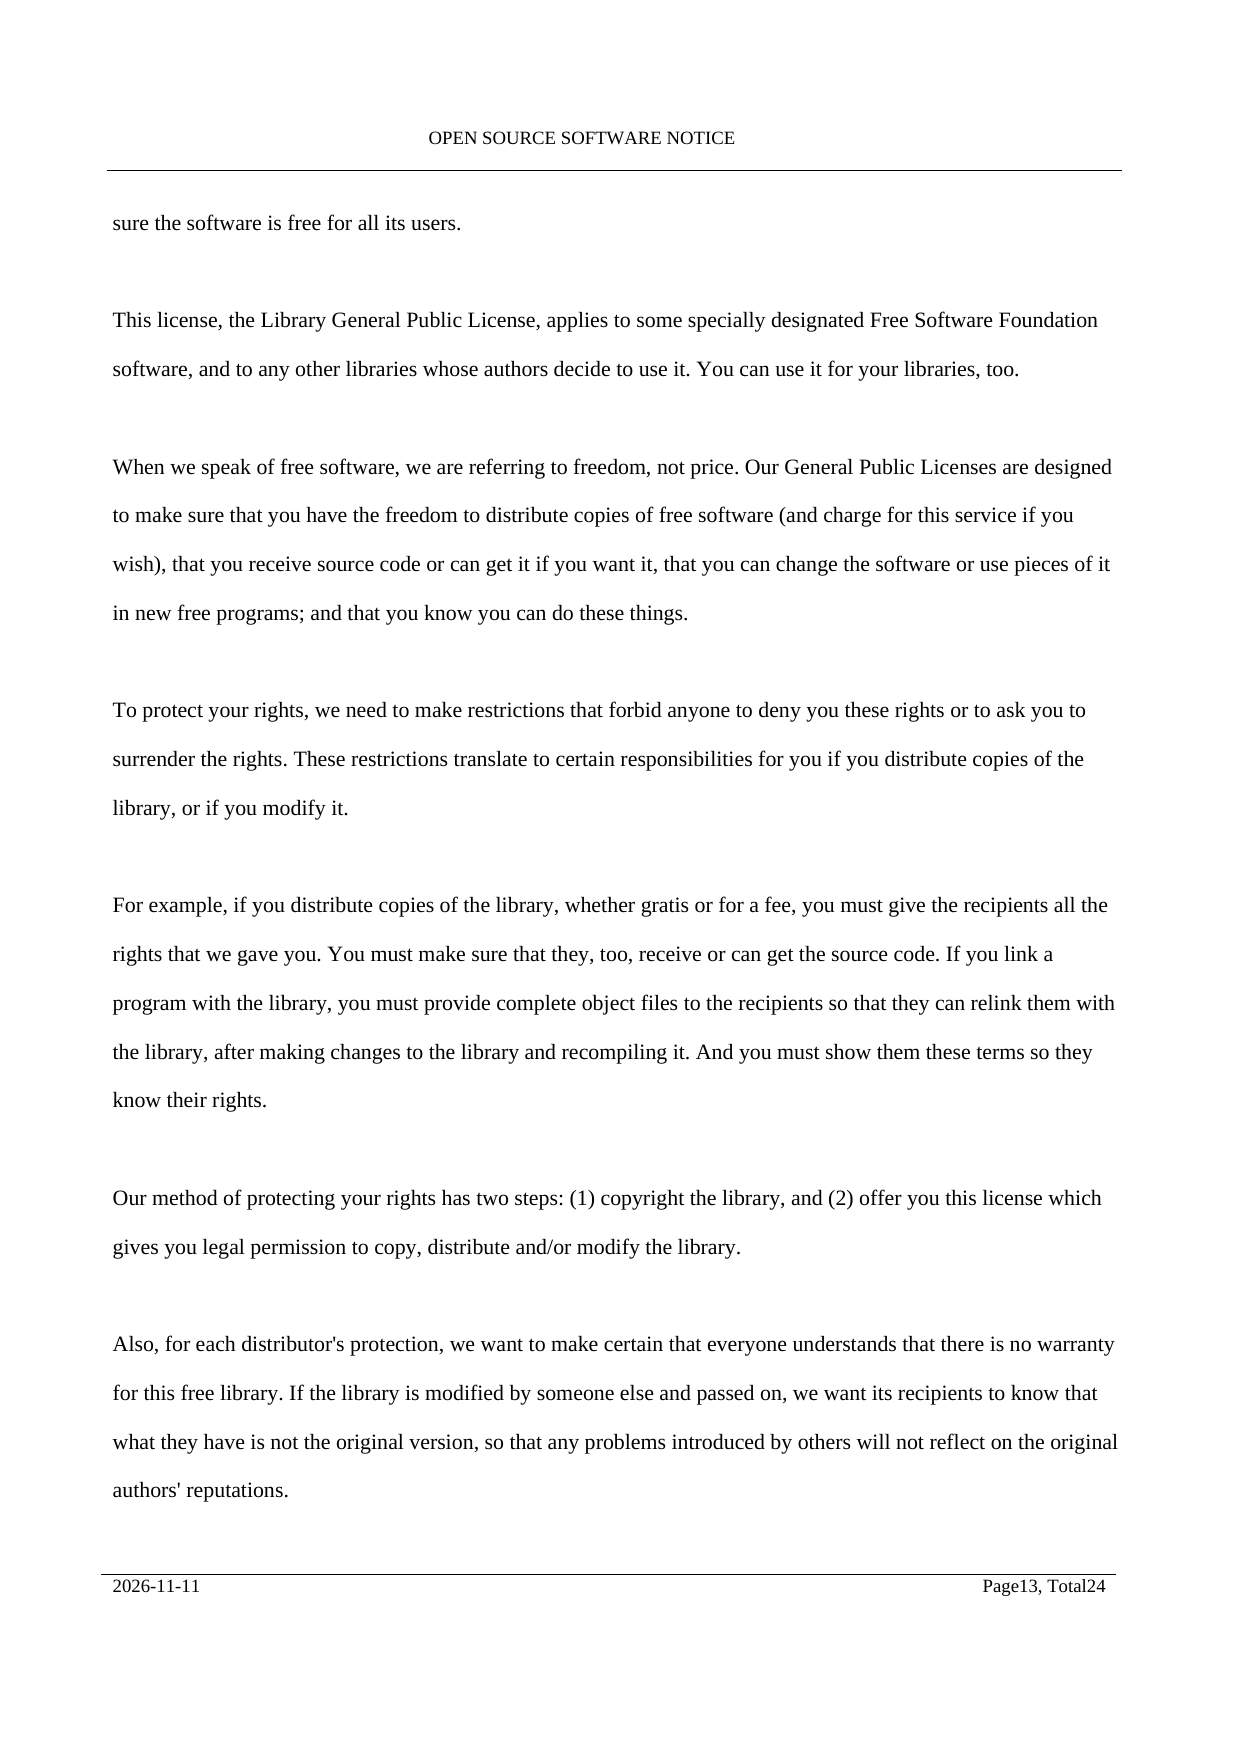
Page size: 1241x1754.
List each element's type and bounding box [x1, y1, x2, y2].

text [112, 206, 1128, 1506]
